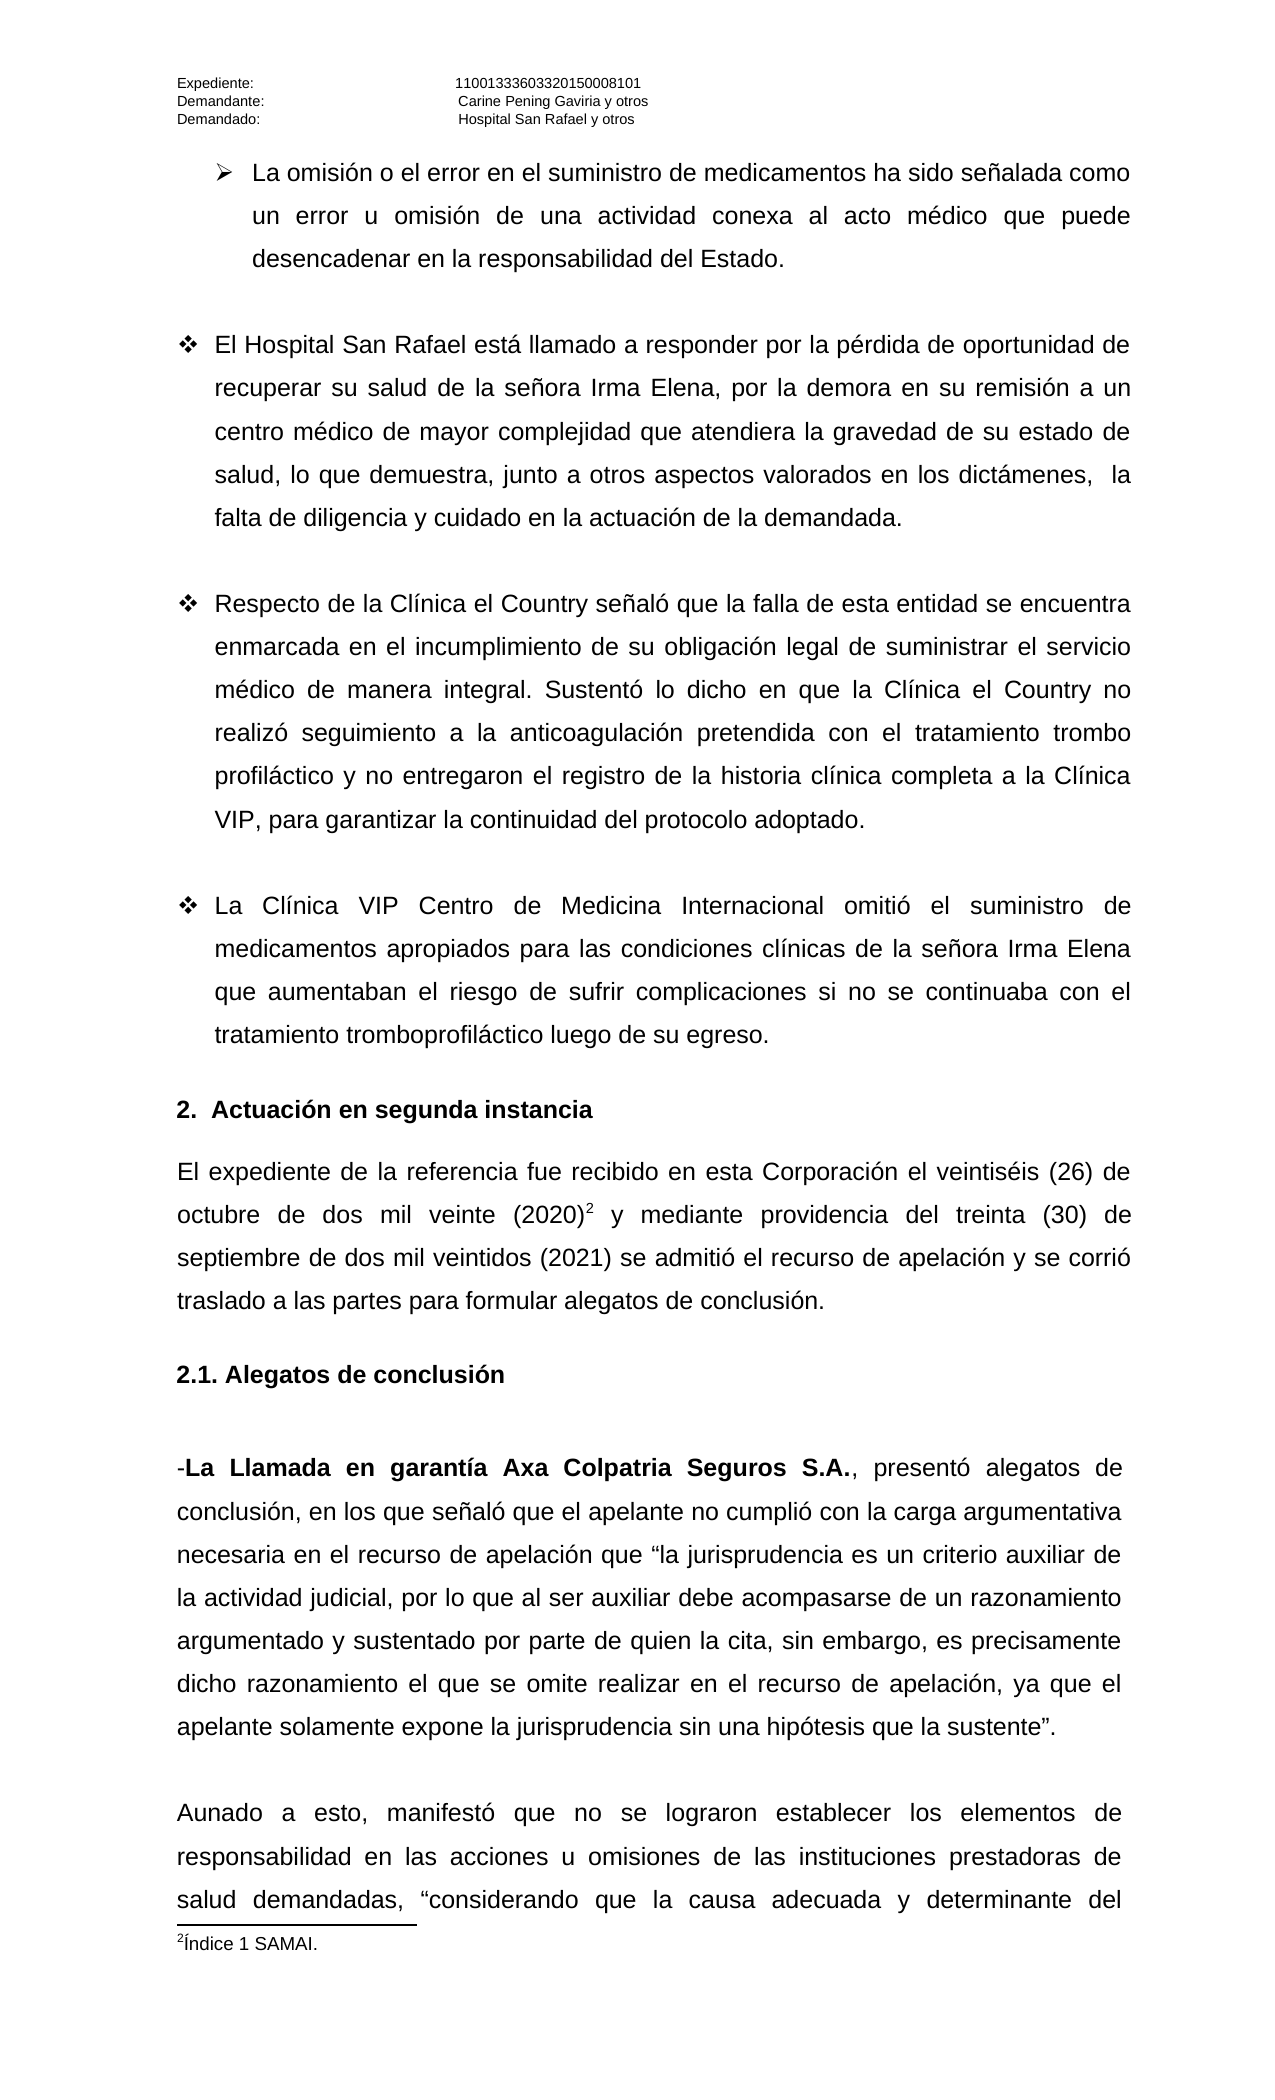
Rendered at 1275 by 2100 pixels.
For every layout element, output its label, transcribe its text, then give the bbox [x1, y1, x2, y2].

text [177, 1798, 1123, 1913]
list La Clínica VIP Centro de Medicina Internacional omitió el suministro de medicamentos apropiados para las condiciones clínicas de la señora Irma Elena que aumentaban el riesgo de sufrir complicaciones si no se continuaba con el tratamiento tromboprofiláctico luego de su egreso. [177, 891, 1133, 1049]
list El Hospital San Rafael está llamado a responder por la pérdida de oportunidad de recuperar su salud de la señora Irma Elena, por la demora en su remisión a un centro médico de mayor complejidad que atendiera la gravedad de su estado de salud, lo que demuestra, junto a otros aspectos valorados en los dictámenes, la falta de diligencia y cuidado en la actuación de la demandada. [177, 330, 1133, 531]
text 2.1. Alegatos de conclusión [176, 1360, 1133, 1389]
list La omisión o el error en el suministro de medicamentos ha sido señalada como un error u omisión de una actividad conexa al acto médico que puede desencadenar en la responsabilidad del Estado. [214, 157, 1133, 273]
list Respecto de la Clínica el Country señaló que la falla de esta entidad se encuentra enmarcada en el incumplimiento de su obligación legal de suministrar el servicio médico de manera integral. Sustentó lo dicho en que la Clínica el Country no realizó seguimiento a la anticoagulación pretendida con el tratamiento trombo profiláctico y no entregaron el registro de la historia clínica completa a la Clínica VIP, para garantizar la continuidad del protocolo adoptado. [177, 589, 1133, 833]
text -La Llamada en garantía Axa Colpatria Seguros S.A., presentó alegatos de conclusión, en los que señaló que el apelante no cumplió con la carga argumentativa necesaria en el recurso de apelación que “la jurisprudencia es un criterio auxiliar de la actividad judicial, por lo que al ser auxiliar debe acompasarse de un razonamiento argumentado y sustentado por parte de quien la cita, sin embargo, es precisamente dicho razonamiento el que se omite realizar en el recurso de apelación, ya que el apelante solamente expone la jurisprudencia sin una hipótesis que la sustente”. [177, 1453, 1123, 1741]
text El expediente de la referencia fue recibido en esta Corporación el veintiséis (26) de octubre de dos mil veinte (2020) y mediante providencia del treinta (30) de septiembre de dos mil veintidos (2021) se admitió el recurso de apelación y se corrió traslado a las partes para formular alegatos de conclusión. [177, 1157, 1133, 1315]
subtitle 2. Actuación en segunda instancia [176, 1094, 1133, 1123]
